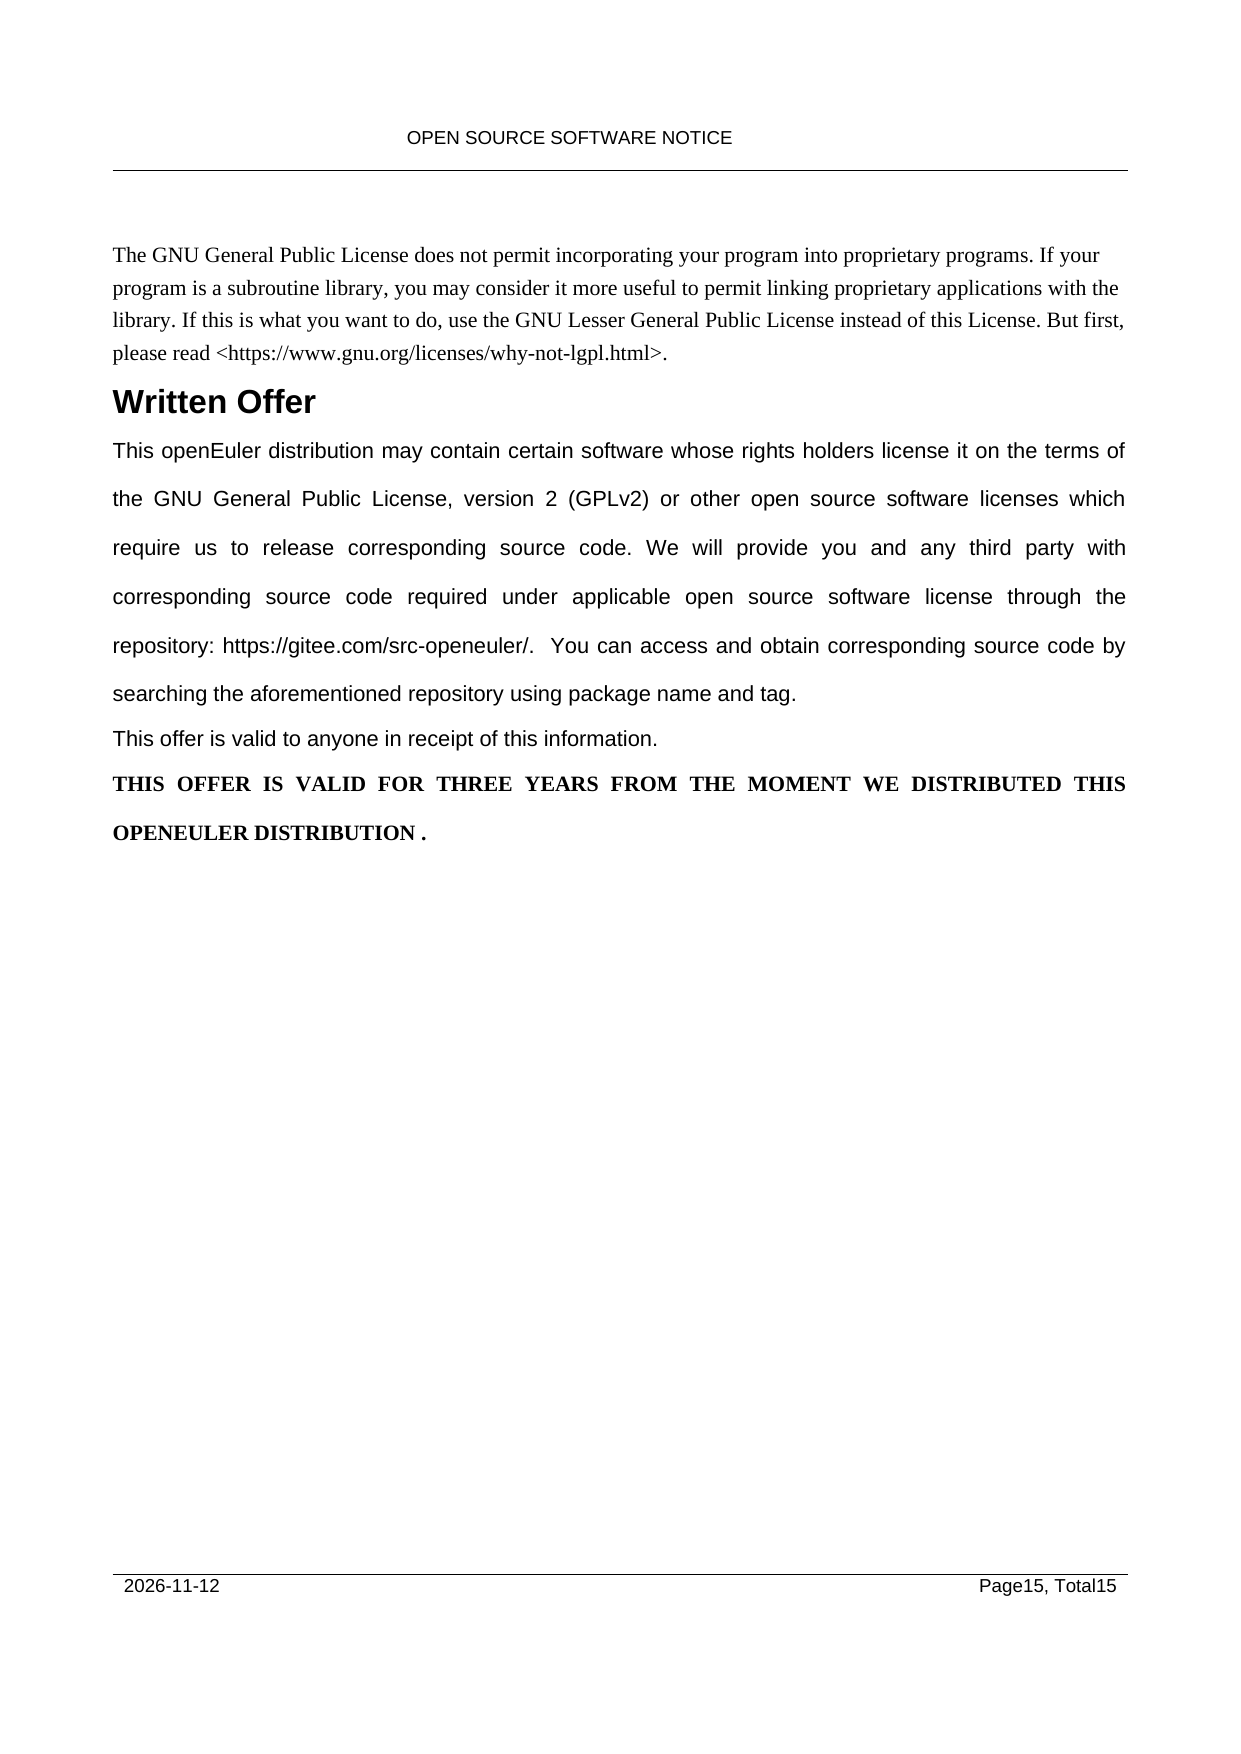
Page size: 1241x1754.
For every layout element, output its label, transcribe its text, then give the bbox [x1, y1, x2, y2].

text Written Offer [112, 369, 1128, 434]
text THIS OFFER IS VALID FOR THREE YEARS FROM THE MOMENT WE DISTRIBUTED THIS OPENEULER DISTRIBUTION . [112, 768, 1128, 849]
text This openEuler distribution may contain certain software whose rights holders license it on the terms of the GNU General Public License, version 2 (GPLv2) or other open source software licenses which require us to release corresponding source code. We will provide you and any third party with corresponding source code required under applicable open source software license through the repository: https://gitee.com/src-openeuler/. You can access and obtain corresponding source code by searching the aforementioned repository using package name and tag. [112, 434, 1128, 710]
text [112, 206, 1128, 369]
text This offer is valid to anyone in receipt of this information. [112, 723, 1128, 755]
